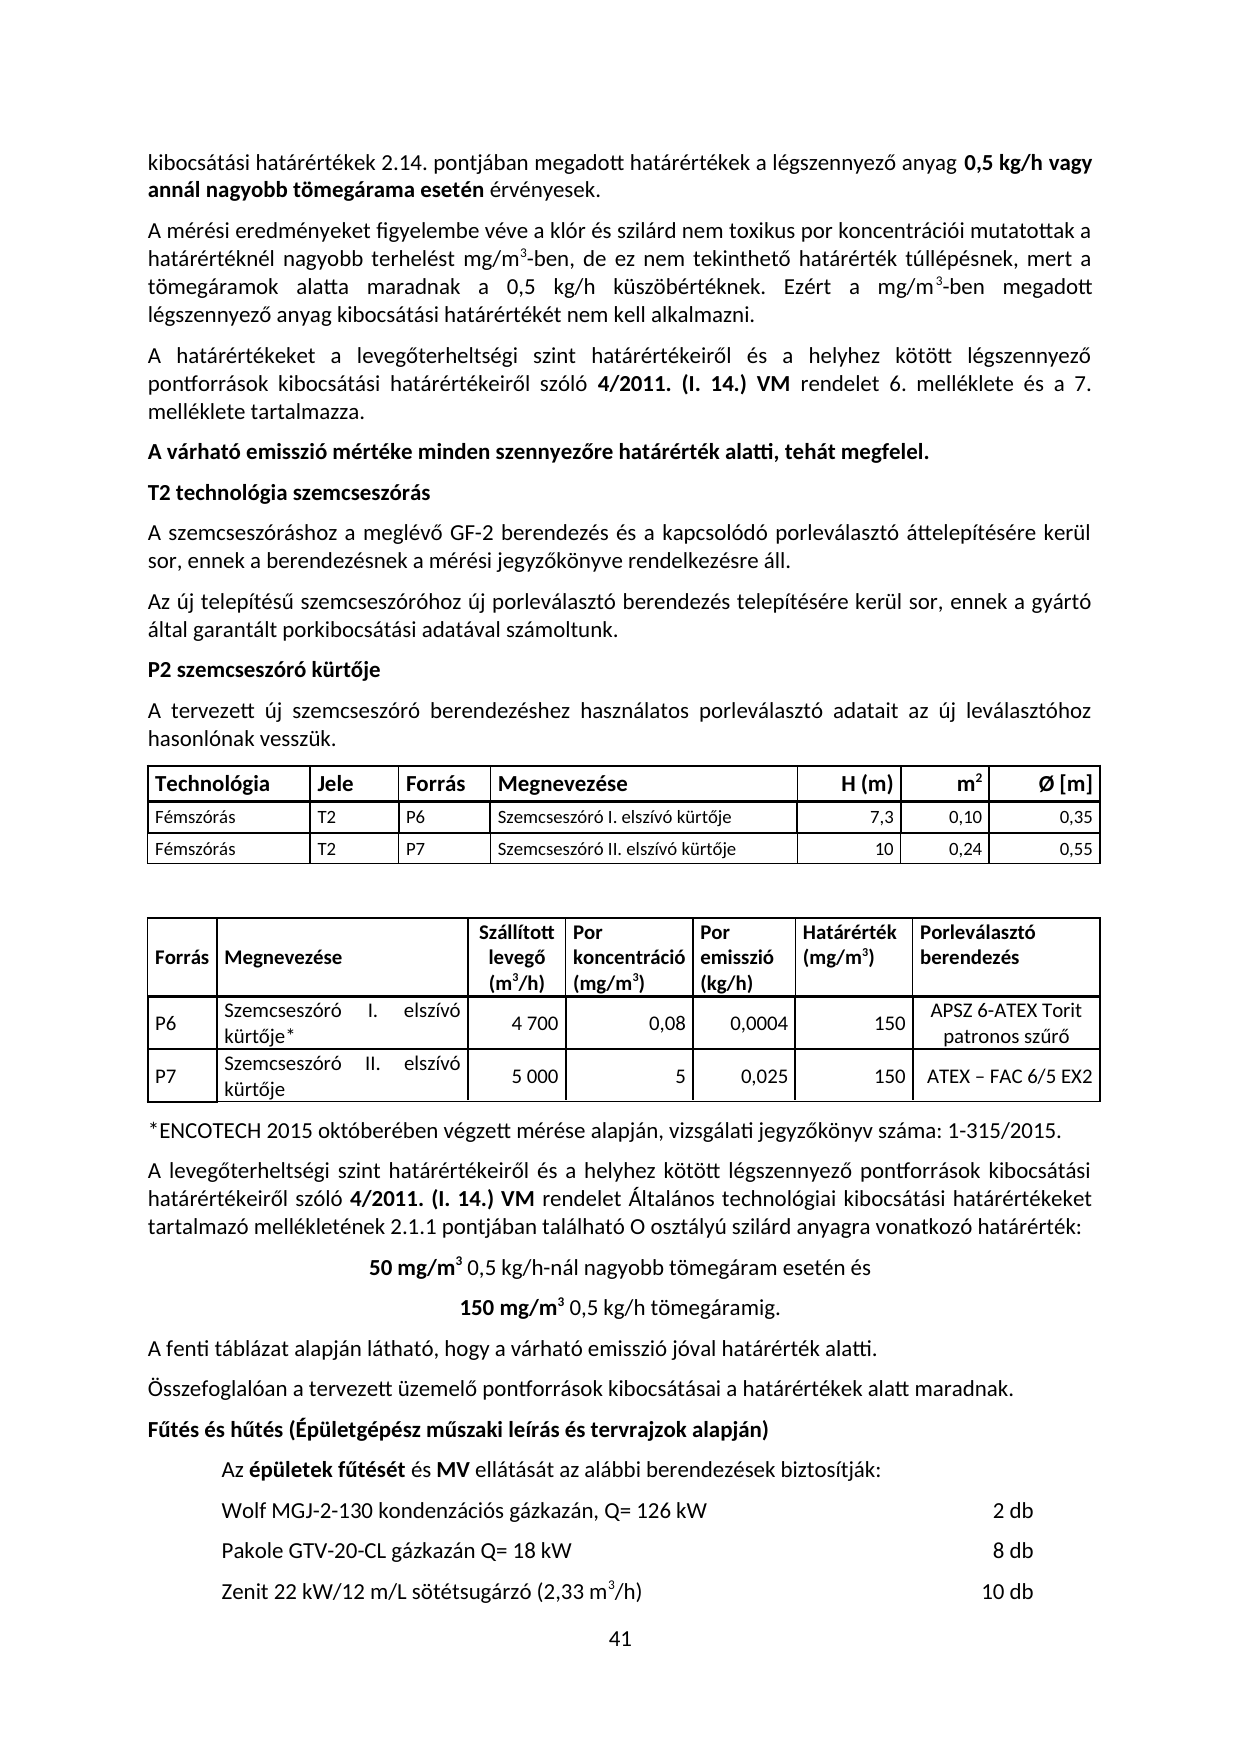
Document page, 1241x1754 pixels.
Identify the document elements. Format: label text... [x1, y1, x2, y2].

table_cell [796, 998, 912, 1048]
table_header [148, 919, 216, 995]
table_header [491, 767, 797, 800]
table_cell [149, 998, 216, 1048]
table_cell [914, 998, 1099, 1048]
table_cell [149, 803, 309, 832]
text 50 mg/m3 0,5 kg/h-nál nagyobb tömegáram esetén és [148, 1253, 1093, 1281]
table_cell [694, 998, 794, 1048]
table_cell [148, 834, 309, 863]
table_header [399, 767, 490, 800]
text A határértékeket a levegőterheltségi szint határértékeiről és a helyhez kötött légszennyező pontforrások kibocsátási határértékeiről szóló 4/2011. (I. 14.) VM rendelet 6. melléklete és a 7. melléklete tartalmazza. [148, 341, 1093, 425]
text A várható emisszió mértéke minden szennyezőre határérték alatti, tehát megfelel. [148, 437, 1093, 465]
text Az új telepítésű szemcseszóróhoz új porleválasztó berendezés telepítésére kerül sor, ennek a gyártó által garantált porkibocsátási adatával számoltunk. [148, 587, 1093, 643]
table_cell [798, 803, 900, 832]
text A szemcseszóráshoz a meglévő GF-2 berendezés és a kapcsolódó porleválasztó áttelepítésére kerül sor, ennek a berendezésnek a mérési jegyzőkönyve rendelkezésre áll. [148, 518, 1093, 574]
text A mérési eredményeket figyelembe véve a klór és szilárd nem toxikus por koncentrációi mutatottak a határértéknél nagyobb terhelést mg/m3-ben, de ez nem tekinthető határérték túllépésnek, mert a tömegáramok alatta maradnak a 0,5 kg/h küszöbértéknek. Ezért a mg/m3-ben megadott légszennyező anyag kibocsátási határértékét nem kell alkalmazni. [148, 216, 1093, 328]
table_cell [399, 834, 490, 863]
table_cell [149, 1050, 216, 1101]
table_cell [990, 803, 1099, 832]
text *ENCOTECH 2015 októberében végzett mérése alapján, vizsgálati jegyzőkönyv száma: 1-315/2015. [148, 1116, 1093, 1144]
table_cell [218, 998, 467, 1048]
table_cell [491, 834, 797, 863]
text Zenit 22 kW/12 m/L sötétsugárzó (2,33 m3/h) 10 db [221, 1577, 1093, 1605]
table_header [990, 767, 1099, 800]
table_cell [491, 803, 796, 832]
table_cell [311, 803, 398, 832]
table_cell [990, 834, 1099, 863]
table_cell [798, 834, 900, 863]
text P2 szemcseszóró kürtője [148, 655, 1093, 683]
text 150 mg/m3 0,5 kg/h tömegáramig. [148, 1293, 1093, 1321]
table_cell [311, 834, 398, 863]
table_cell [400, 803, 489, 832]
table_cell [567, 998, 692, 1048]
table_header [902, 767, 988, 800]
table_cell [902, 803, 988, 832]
text Összefoglalóan a tervezett üzemelő pontforrások kibocsátásai a határértékek alatt maradnak. [148, 1374, 1093, 1402]
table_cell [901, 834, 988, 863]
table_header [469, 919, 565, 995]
text Wolf MGJ-2-130 kondenzációs gázkazán, Q= 126 kW 2 db [221, 1496, 1093, 1524]
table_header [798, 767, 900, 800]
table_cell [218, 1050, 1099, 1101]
text A levegőterheltségi szint határértékeiről és a helyhez kötött légszennyező pontforrások kibocsátási határértékeiről szóló 4/2011. (I. 14.) VM rendelet Általános technológiai kibocsátási határértékeket tartalmazó mellékletének 2.1.1 pontjában található O osztályú szilárd anyagra vonatkozó határérték: [148, 1156, 1093, 1240]
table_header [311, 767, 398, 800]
text A fenti táblázat alapján látható, hogy a várható emisszió jóval határérték alatti. [148, 1334, 1093, 1362]
text Pakole GTV-20-CL gázkazán Q= 18 kW 8 db [221, 1536, 1093, 1564]
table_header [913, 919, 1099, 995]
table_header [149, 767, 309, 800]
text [148, 148, 1093, 204]
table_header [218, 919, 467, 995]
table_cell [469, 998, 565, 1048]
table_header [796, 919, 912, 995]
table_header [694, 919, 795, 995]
text T2 technológia szemcseszórás [148, 478, 1093, 506]
text Az épületek fűtését és MV ellátását az alábbi berendezések biztosítják: [221, 1455, 1093, 1483]
text Fűtés és hűtés (Épületgépész műszaki leírás és tervrajzok alapján) [148, 1415, 1093, 1443]
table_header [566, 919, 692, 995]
text A tervezett új szemcseszóró berendezéshez használatos porleválasztó adatait az új leválasztóhoz hasonlónak vesszük. [148, 696, 1093, 752]
